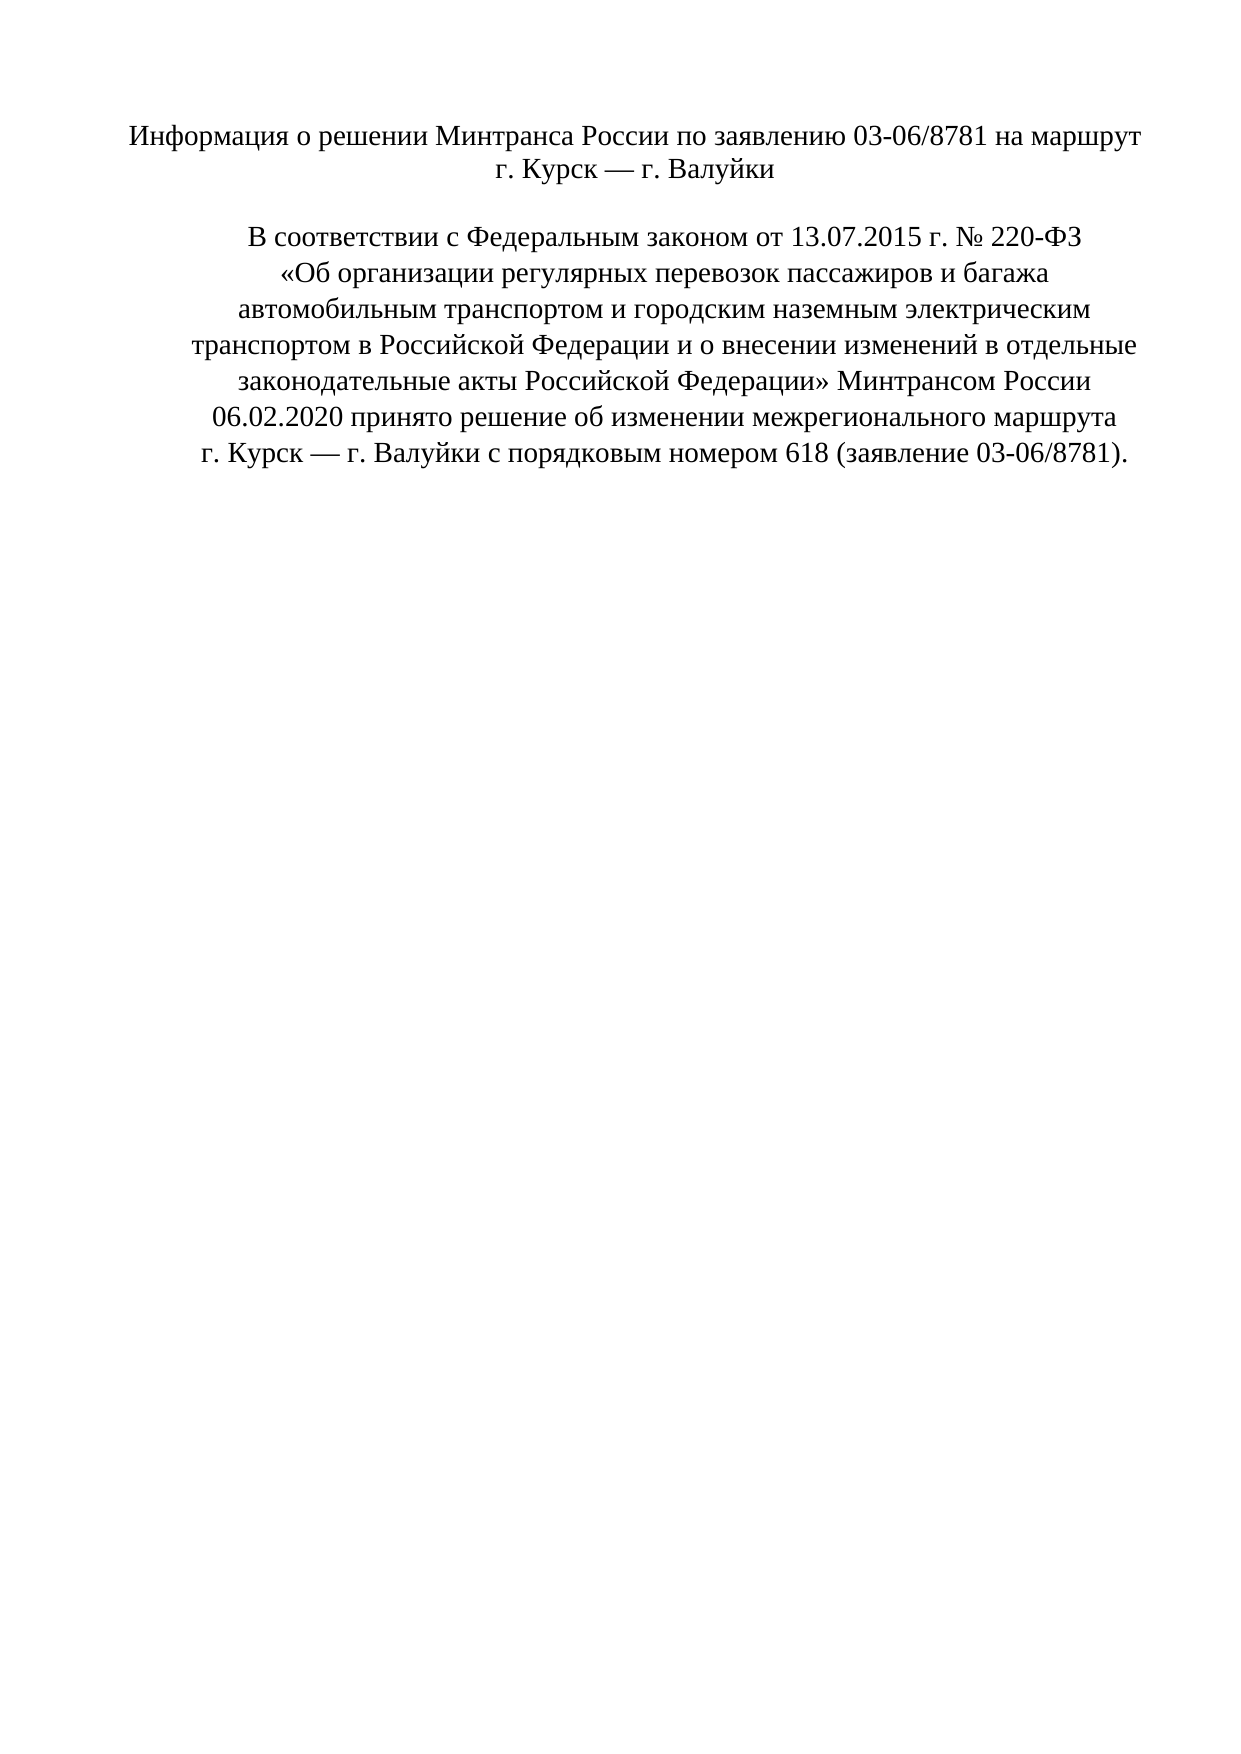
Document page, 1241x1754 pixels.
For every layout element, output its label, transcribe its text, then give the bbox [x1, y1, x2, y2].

text В соответствии с Федеральным законом от 13.07.2015 г. № 220-ФЗ «Об организации регулярных перевозок пассажиров и багажа автомобильным транспортом и городским наземным электрическим транспортом в Российской Федерации и о внесении изменений в отдельные законодательные акты Российской Федерации» Минтрансом России 06.02.2020 принято решение об изменении межрегионального маршрута г. Курск — г. Валуйки с порядковым номером 618 (заявление 03-06/8781). [177, 219, 1152, 469]
text Информация о решении Минтранса России по заявлению 03-06/8781 на маршрут г. Курск — г. Валуйки [118, 118, 1152, 185]
